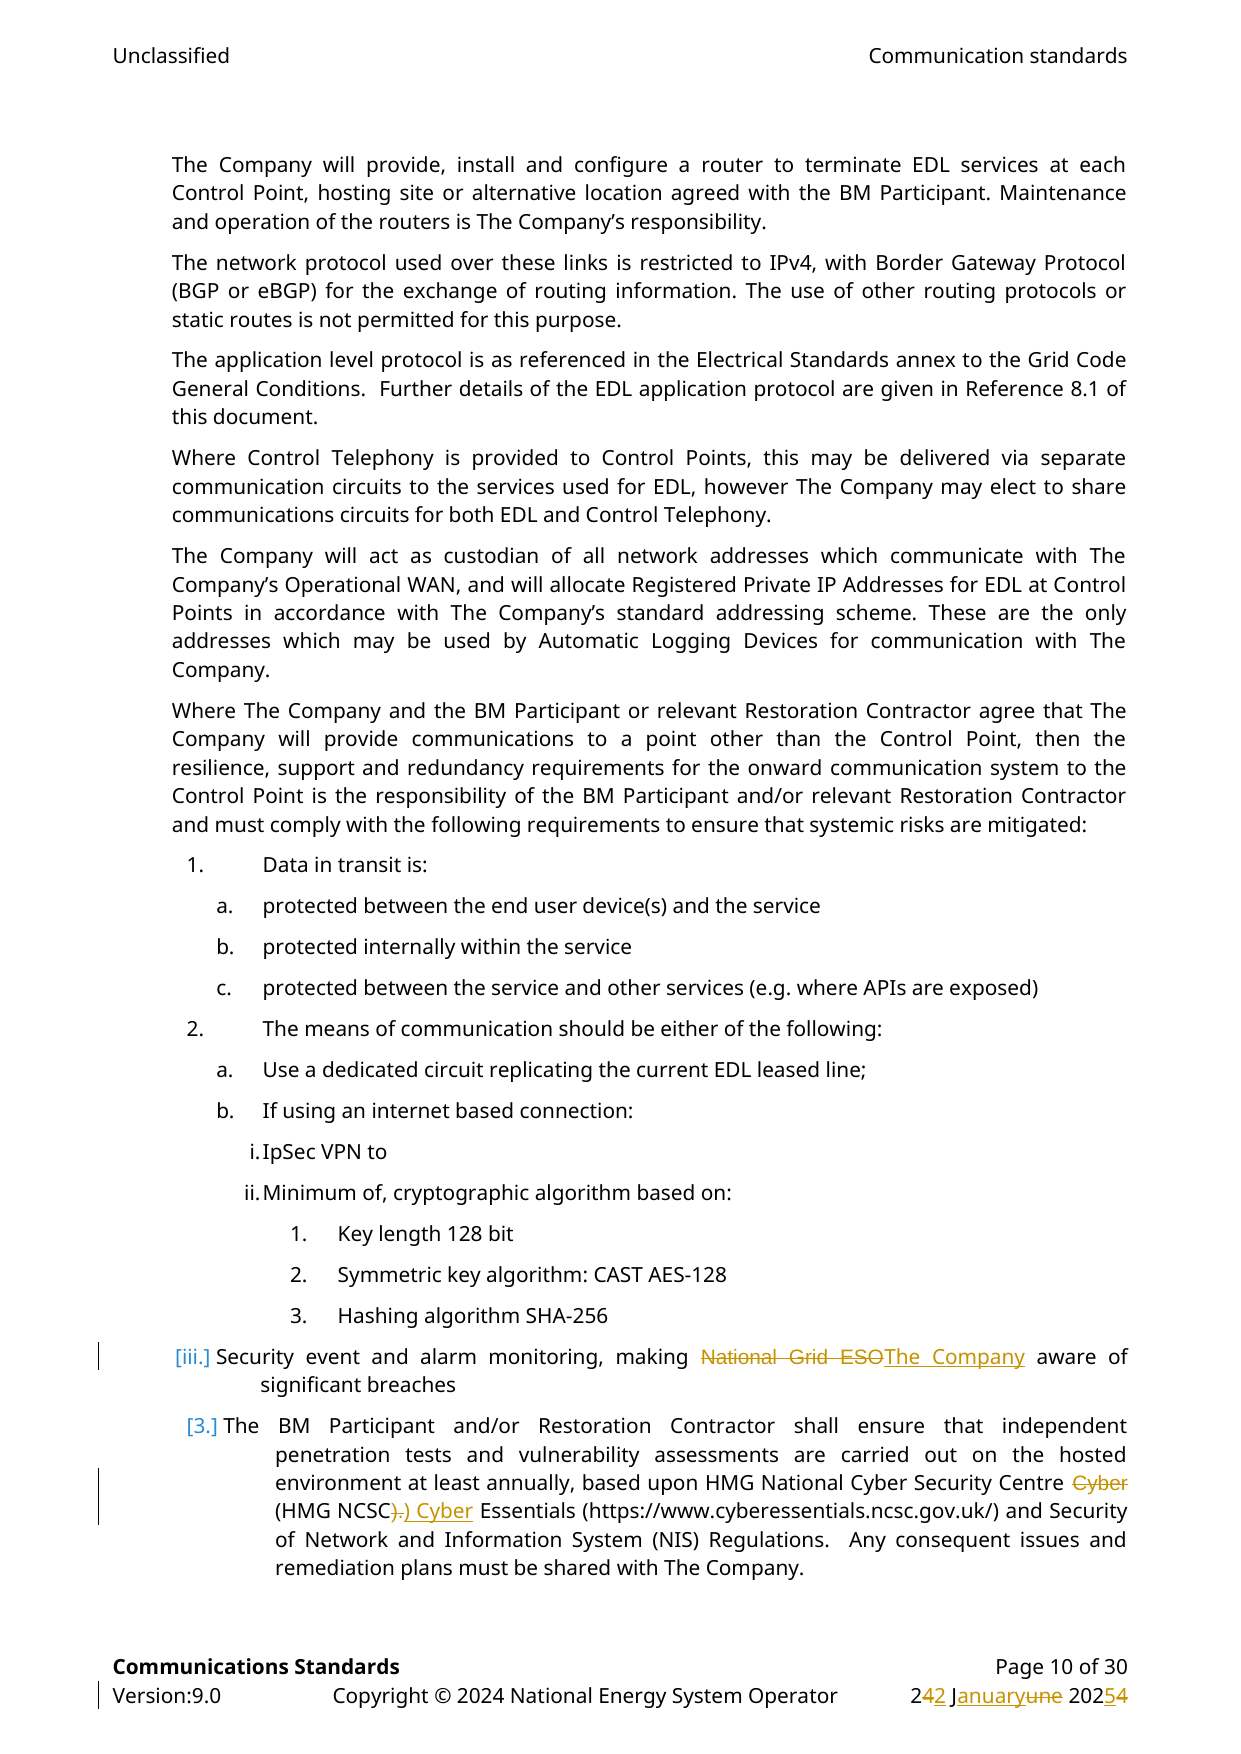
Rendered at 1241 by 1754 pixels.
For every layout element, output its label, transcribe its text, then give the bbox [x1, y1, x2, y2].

text The Company will provide, install and configure a router to terminate EDL services at each Control Point, hosting site or alternative location agreed with the BM Participant. Maintenance and operation of the routers is The Company’s responsibility. [172, 150, 1128, 235]
list protected between the service and other services (e.g. where APIs are exposed) [172, 973, 1128, 1002]
list protected between the end user device(s) and the service [172, 892, 1128, 920]
list protected internally within the service [172, 932, 1128, 961]
list IpSec VPN to [216, 1137, 1128, 1166]
list The BM Participant and/or Restoration Contractor shall ensure that independent penetration tests and vulnerability assessments are carried out on the hosted environment at least annually, based upon HMG National Cyber Security Centre (HMG NCSC Essentials (https://www.cyberessentials.ncsc.gov.uk/) and Security of Network and Information System (NIS) Regulations. Any consequent issues and remediation plans must be shared with The Company. [186, 1411, 1128, 1582]
list Use a dedicated circuit replicating the current EDL leased line; [172, 1055, 1128, 1084]
text Where Control Telephony is provided to Control Points, this may be delivered via separate communication circuits to the services used for EDL, however The Company may elect to share communications circuits for both EDL and Control Telephony. [172, 443, 1128, 529]
list If using an internet based connection: [172, 1096, 1128, 1125]
list Symmetric key algorithm: CAST AES-128 [245, 1260, 1128, 1288]
list Hashing algorithm SHA-256 [245, 1301, 1128, 1329]
list Minimum of, cryptographic algorithm based on: [216, 1178, 1128, 1207]
list Data in transit is: [142, 851, 1128, 879]
text The network protocol used over these links is restricted to IPv4, with Border Gateway Protocol (BGP or eBGP) for the exchange of routing information. The use of other routing protocols or static routes is not permitted for this purpose. [172, 248, 1128, 333]
text The application level protocol is as referenced in the Electrical Standards annex to the Grid Code General Conditions. Further details of the EDL application protocol are given in Reference 8.1 of this document. [172, 346, 1128, 431]
list Key length 128 bit [245, 1219, 1128, 1247]
list The means of communication should be either of the following: [142, 1014, 1128, 1043]
text Where The Company and the BM Participant or relevant Restoration Contractor agree that The Company will provide communications to a point other than the Control Point, then the resilience, support and redundancy requirements for the onward communication system to the Control Point is the responsibility of the BM Participant and/or relevant Restoration Contractor and must comply with the following requirements to ensure that systemic risks are mitigated: [172, 696, 1128, 838]
list Security event and alarm monitoring, making aware of significant breaches [216, 1342, 1128, 1399]
text The Company will act as custodian of all network addresses which communicate with The Company’s Operational WAN, and will allocate Registered Private IP Addresses for EDL at Control Points in accordance with The Company’s standard addressing scheme. These are the only addresses which may be used by Automatic Logging Devices for communication with The Company. [172, 541, 1128, 683]
